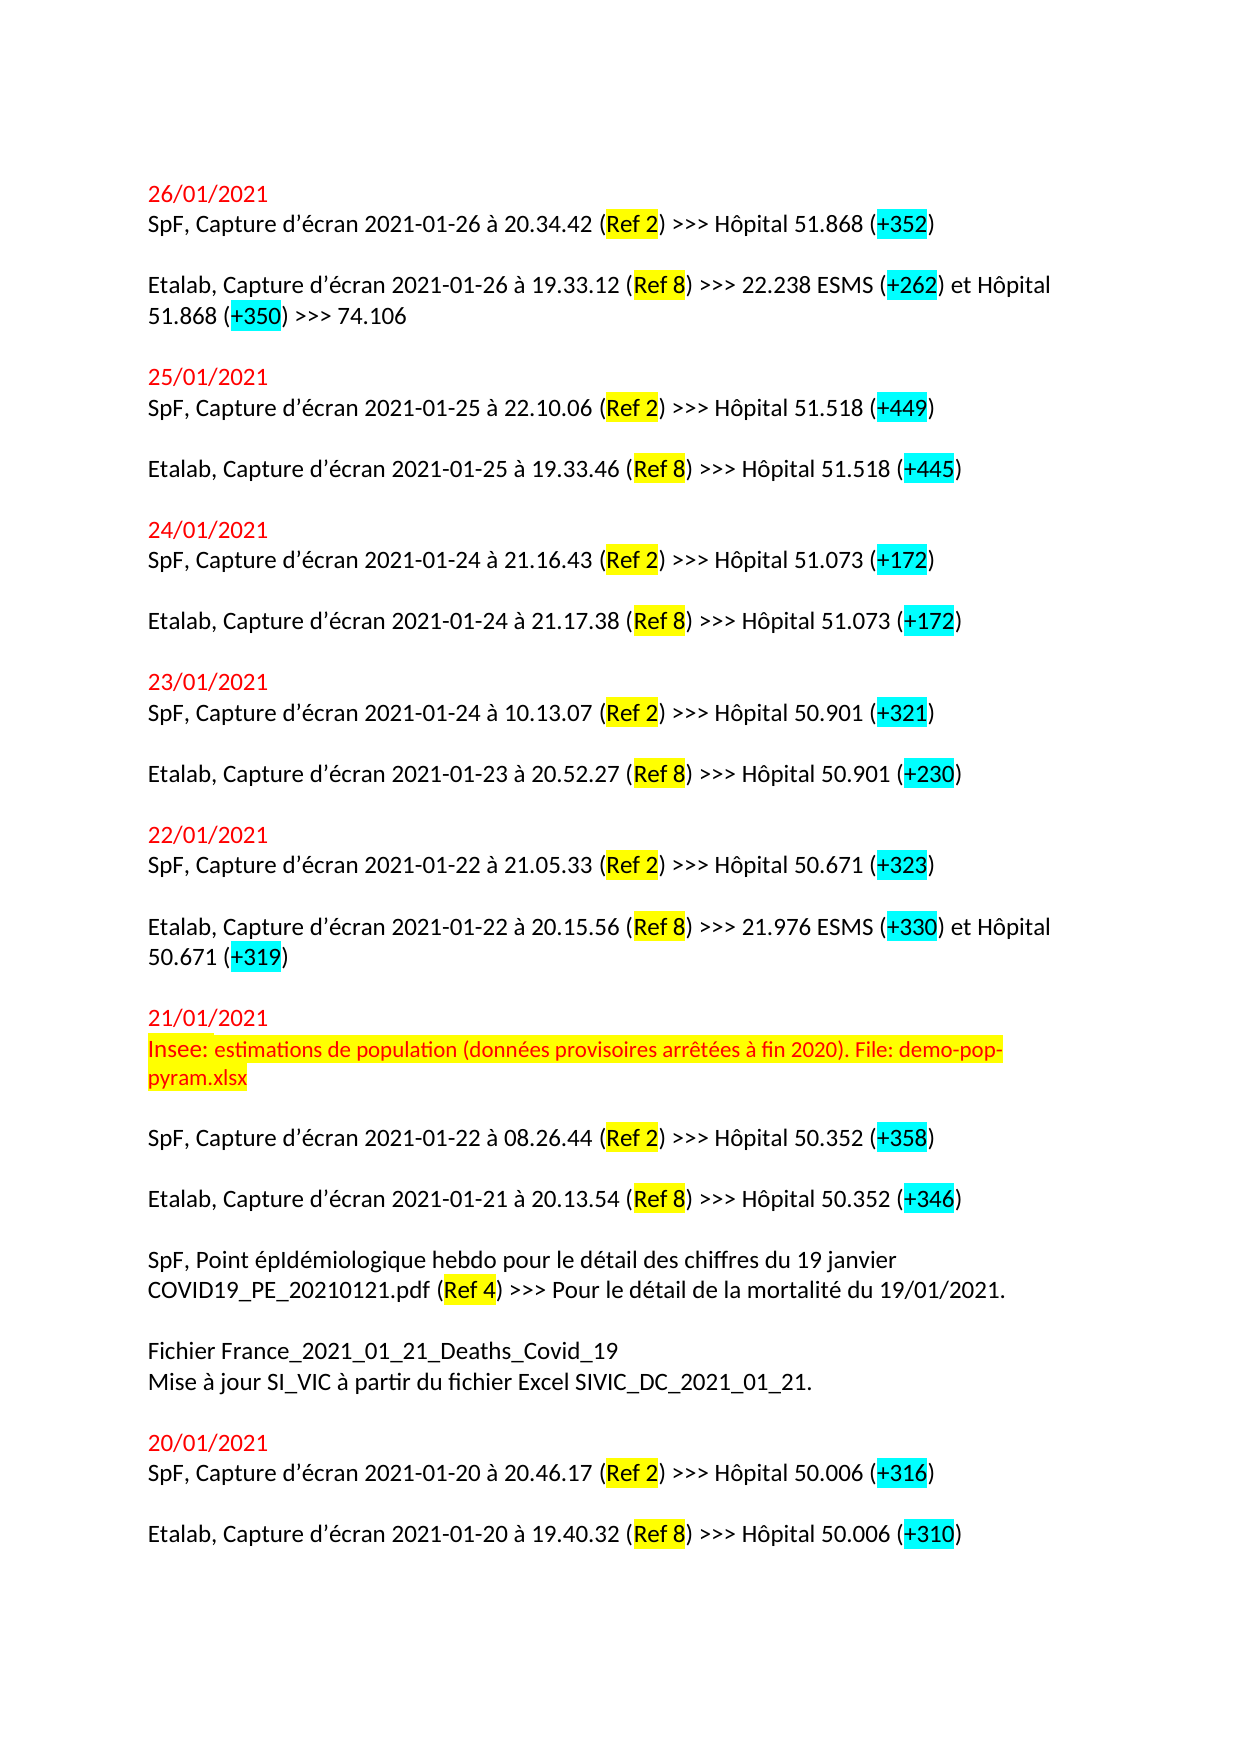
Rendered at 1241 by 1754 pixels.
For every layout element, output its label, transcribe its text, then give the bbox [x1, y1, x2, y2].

text SpF, Capture d’écran 2021-01-26 à 20.34.42 (Ref 2) >>> Hôpital 51.868 (+352) [658, 209, 877, 239]
text SpF, Capture d’écran 2021-01-25 à 22.10.06 (Ref 2) >>> Hôpital 51.518 (+449) [927, 392, 1093, 422]
text 21/01/2021 [148, 1002, 1093, 1033]
text SpF, Capture d’écran 2021-01-26 à 20.34.42 (Ref 2) >>> Hôpital 51.868 (+352) [148, 209, 606, 239]
text 22/01/2021 [148, 819, 1093, 849]
text 20/01/2021 [148, 1427, 1093, 1457]
text 26/01/2021 [148, 178, 1093, 209]
text Etalab, Capture d’écran 2021-01-21 à 20.13.54 (Ref 8) >>> Hôpital 50.352 (+346) [148, 1183, 634, 1213]
text SpF, Point épIdémiologique hebdo pour le détail des chiffres du 19 janvier COVID19_PE_20210121.pdf (Ref 4) >>> Pour le détail de la mortalité du 19/01/2021. [148, 1244, 1093, 1305]
text Etalab, Capture d’écran 2021-01-23 à 20.52.27 (Ref 8) >>> Hôpital 50.901 (+230) [685, 758, 904, 788]
text SpF, Capture d’écran 2021-01-22 à 21.05.33 (Ref 2) >>> Hôpital 50.671 (+323) [148, 849, 1093, 880]
text SpF, Capture d’écran 2021-01-25 à 22.10.06 (Ref 2) >>> Hôpital 51.518 (+449) [658, 392, 877, 422]
text Etalab, Capture d’écran 2021-01-25 à 19.33.46 (Ref 8) >>> Hôpital 51.518 (+445) [148, 453, 634, 483]
text Etalab, Capture d’écran 2021-01-25 à 19.33.46 (Ref 8) >>> Hôpital 51.518 (+445) [685, 453, 904, 483]
text SpF, Capture d’écran 2021-01-24 à 10.13.07 (Ref 2) >>> Hôpital 50.901 (+321) [927, 697, 1093, 727]
text SpF, Capture d’écran 2021-01-22 à 08.26.44 (Ref 2) >>> Hôpital 50.352 (+358) [927, 1122, 1093, 1152]
text Etalab, Capture d’écran 2021-01-23 à 20.52.27 (Ref 8) >>> Hôpital 50.901 (+230) [148, 758, 634, 788]
text Etalab, Capture d’écran 2021-01-20 à 19.40.32 (Ref 8) >>> Hôpital 50.006 (+310) [148, 1518, 1093, 1549]
text SpF, Capture d’écran 2021-01-20 à 20.46.17 (Ref 2) >>> Hôpital 50.006 (+316) [148, 1457, 1093, 1488]
text Insee: estimations de population (données provisoires arrêtées à fin 2020). File: demo-pop-pyram.xlsx [214, 1033, 1093, 1091]
text Etalab, Capture d’écran 2021-01-22 à 20.15.56 (Ref 8) >>> 21.976 ESMS (+330) et Hôpital 50.671 (+319) [148, 911, 1093, 972]
text 25/01/2021 [148, 361, 1093, 392]
text Fichier France_2021_01_21_Deaths_Covid_19 [148, 1335, 1093, 1366]
text Etalab, Capture d’écran 2021-01-24 à 21.17.38 (Ref 8) >>> Hôpital 51.073 (+172) [685, 605, 904, 636]
text SpF, Capture d’écran 2021-01-22 à 08.26.44 (Ref 2) >>> Hôpital 50.352 (+358) [658, 1122, 877, 1152]
text SpF, Capture d’écran 2021-01-24 à 10.13.07 (Ref 2) >>> Hôpital 50.901 (+321) [148, 697, 606, 727]
text Etalab, Capture d’écran 2021-01-21 à 20.13.54 (Ref 8) >>> Hôpital 50.352 (+346) [685, 1183, 904, 1213]
text Etalab, Capture d’écran 2021-01-26 à 19.33.12 (Ref 8) >>> 22.238 ESMS (+262) et Hôpital 51.868 (+350) >>> 74.106 [148, 270, 1093, 331]
text SpF, Capture d’écran 2021-01-22 à 08.26.44 (Ref 2) >>> Hôpital 50.352 (+358) [148, 1122, 606, 1152]
text Mise à jour SI_VIC à partir du fichier Excel SIVIC_DC_2021_01_21. [148, 1366, 1093, 1396]
text SpF, Capture d’écran 2021-01-25 à 22.10.06 (Ref 2) >>> Hôpital 51.518 (+449) [148, 392, 606, 422]
text 24/01/2021 [148, 514, 1093, 544]
text SpF, Capture d’écran 2021-01-26 à 20.34.42 (Ref 2) >>> Hôpital 51.868 (+352) [927, 209, 1093, 239]
text 23/01/2021 [148, 666, 1093, 697]
text SpF, Capture d’écran 2021-01-24 à 21.16.43 (Ref 2) >>> Hôpital 51.073 (+172) [658, 544, 877, 575]
text SpF, Capture d’écran 2021-01-24 à 10.13.07 (Ref 2) >>> Hôpital 50.901 (+321) [658, 697, 877, 727]
text SpF, Capture d’écran 2021-01-24 à 21.16.43 (Ref 2) >>> Hôpital 51.073 (+172) [148, 544, 606, 575]
text SpF, Capture d’écran 2021-01-24 à 21.16.43 (Ref 2) >>> Hôpital 51.073 (+172) [927, 544, 1093, 575]
text Etalab, Capture d’écran 2021-01-24 à 21.17.38 (Ref 8) >>> Hôpital 51.073 (+172) [148, 605, 634, 636]
